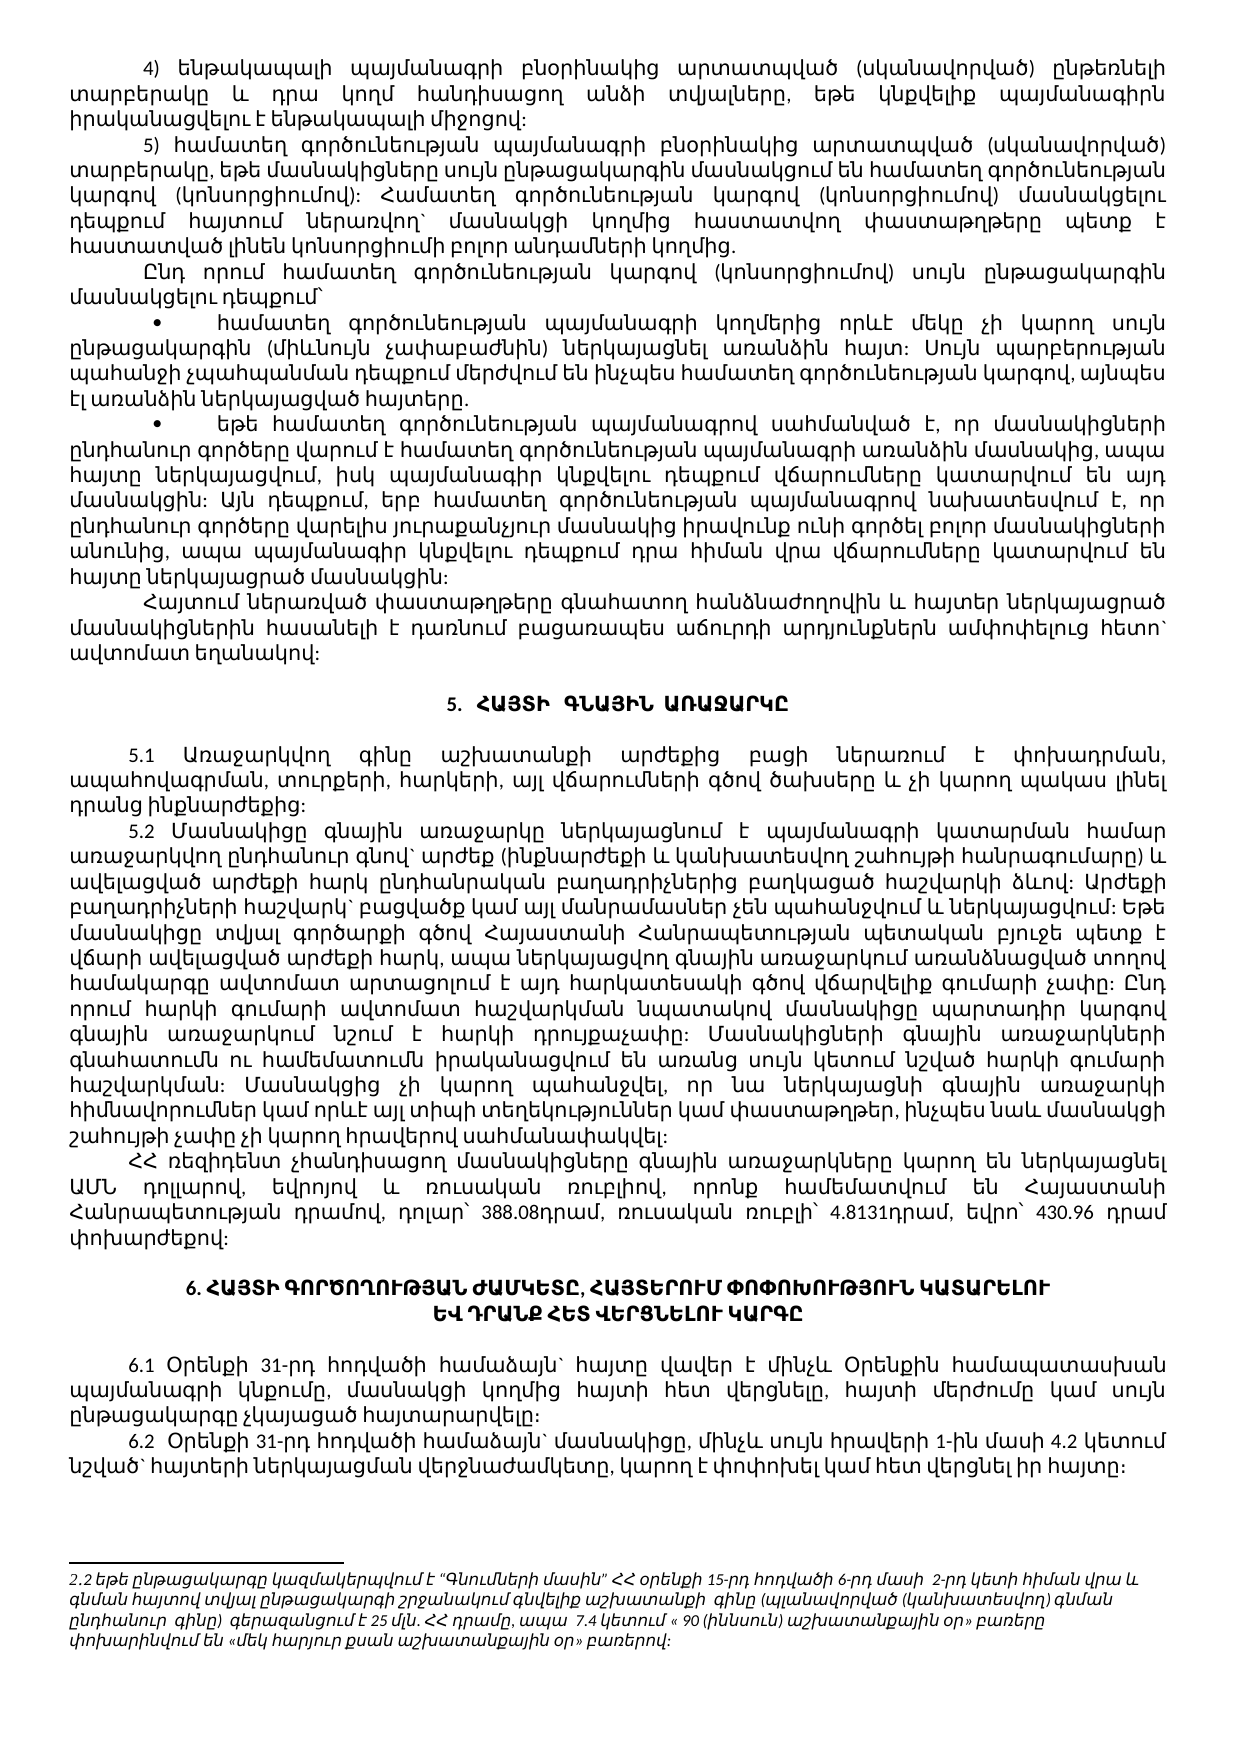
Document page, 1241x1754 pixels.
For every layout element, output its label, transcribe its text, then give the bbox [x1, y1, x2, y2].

text 5. ՀԱՅՏԻ ԳՆԱՅԻՆ ԱՌԱՋԱՐԿԸ [69, 691, 1167, 716]
text 6.2 Օրենքի 31-րդ հոդվածի համաձայն` մասնակիցը, մինչև սույն հրավերի 1-ին մասի 4.2 կետում նշված` հայտերի ներկայացման վերջնաժամկետը, կարող է փոփոխել կամ հետ վերցնել իր հայտը։ [69, 1428, 1167, 1479]
list եթե համատեղ գործունեության պայմանագրով սահմանված է, որ մասնակիցների ընդհանուր գործերը վարում է համատեղ գործունեության պայմանագրի առանձին մասնակից, ապա հայտը ներկայացվում, իսկ պայմանագիր կնքվելու դեպքում վճարումները կատարվում են այդ մասնակցին: Այն դեպքում, երբ համատեղ գործունեության պայմանագրով նախատեսվում է, որ ընդհանուր գործերը վարելիս յուրաքանչյուր մասնակից իրավունք ունի գործել բոլոր մասնակիցների անունից, ապա պայմանագիր կնքվելու դեպքում դրա հիման վրա վճարումները կատարվում են հայտը ներկայացրած մասնակցին: [69, 411, 1167, 589]
text Հայտում ներառված փաստաթղթերը գնահատող հանձնաժողովին և հայտեր ներկայացրած մասնակիցներին հասանելի է դառնում բացառապես աճուրդի արդյունքներն ամփոփելուց հետո` ավտոմատ եղանակով: [69, 589, 1167, 666]
list համատեղ գործունեության պայմանագրի կողմերից որևէ մեկը չի կարող սույն ընթացակարգին (միևնույն չափաբաժնին) ներկայացնել առանձին հայտ: Սույն պարբերության պահանջի չպահպանման դեպքում մերժվում են ինչպես համատեղ գործունեության կարգով, այնպես էլ առանձին ներկայացված հայտերը. [69, 310, 1167, 411]
text 5) համատեղ գործունեության պայմանագրի բնօրինակից արտատպված (սկանավորված) տարբերակը, եթե մասնակիցները սույն ընթացակարգին մասնակցում են համատեղ գործունեության կարգով (կոնսորցիումով): Համատեղ գործունեության կարգով (կոնսորցիումով) մասնակցելու դեպքում հայտում ներառվող` մասնակցի կողմից հաստատվող փաստաթղթերը պետք է հաստատված լինեն կոնսորցիումի բոլոր անդամների կողմից. [69, 132, 1167, 259]
text 6. ՀԱՅՏԻ ԳՈՐԾՈՂՈՒԹՅԱՆ ԺԱՄԿԵՏԸ, ՀԱՅՏԵՐՈՒՄ ՓՈՓՈԽՈՒԹՅՈՒՆ ԿԱՏԱՐԵԼՈՒ [69, 1276, 1167, 1301]
text Ընդ որում համատեղ գործունեության կարգով (կոնսորցիումով) սույն ընթացակարգին մասնակցելու դեպքում՝ [69, 259, 1167, 310]
text 4) ենթակապալի պայմանագրի բնօրինակից արտատպված (սկանավորված) ընթեռնելի տարբերակը և դրա կողմ հանդիսացող անձի տվյալները, եթե կնքվելիք պայմանագիրն իրականացվելու է ենթակապալի միջոցով: [69, 56, 1167, 132]
text 6.1 Օրենքի 31-րդ հոդվածի համաձայն` հայտը վավեր է մինչև Օրենքին համապատասխան պայմանագրի կնքումը, մասնակցի կողմից հայտի հետ վերցնելը, հայտի մերժումը կամ սույն ընթացակարգը չկայացած հայտարարվելը։ [69, 1352, 1167, 1428]
text ՀՀ ռեզիդենտ չհանդիսացող մասնակիցները գնային առաջարկները կարող են ներկայացնել ԱՄՆ դոլլարով, եվրոյով և ռուսական ռուբլիով, որոնք համեմատվում են Հայաստանի Հանրապետության դրամով, դոլար՝ 388.08դրամ, ռուսական ռուբլի՝ 4.8131դրամ, եվրո՝ 430.96 դրամ փոխարժեքով: [69, 1148, 1167, 1250]
text 5.1 Առաջարկվող գինը աշխատանքի արժեքից բացի ներառում է փոխադրման, ապահովագրման, տուրքերի, հարկերի, այլ վճարումների գծով ծախսերը և չի կարող պակաս լինել դրանց ինքնարժեքից: [69, 742, 1167, 818]
text 5.2 Մասնակիցը գնային առաջարկը ներկայացնում է պայմանագրի կատարման համար առաջարկվող ընդհանուր գնով` արժեք (ինքնարժեքի և կանխատեսվող շահույթի հանրագումարը) և ավելացված արժեքի հարկ ընդհանրական բաղադրիչներից բաղկացած հաշվարկի ձևով: Արժեքի բաղադրիչների հաշվարկ` բացվածք կամ այլ մանրամասներ չեն պահանջվում և ներկայացվում: Եթե մասնակիցը տվյալ գործարքի գծով Հայաստանի Հանրապետության պետական բյուջե պետք է վճարի ավելացված արժեքի հարկ, ապա ներկայացվող գնային առաջարկում առանձնացված տողով համակարգը ավտոմատ արտացոլում է այդ հարկատեսակի գծով վճարվելիք գումարի չափը: Ընդ որում հարկի գումարի ավտոմատ հաշվարկման նպատակով մասնակիցը պարտադիր կարգով գնային առաջարկում նշում է հարկի դրույքաչափը: Մասնակիցների գնային առաջարկների գնահատումն ու համեմատումն իրականացվում են առանց սույն կետում նշված հարկի գումարի հաշվարկման: Մասնակցից չի կարող պահանջվել, որ նա ներկայացնի գնային առաջարկի հիմնավորումներ կամ որևէ այլ տիպի տեղեկություններ կամ փաստաթղթեր, ինչպես նաև մասնակցի շահույթի չափը չի կարող հրավերով սահմանափակվել: [69, 818, 1167, 1148]
text ԵՎ ԴՐԱՆՔ ՀԵՏ ՎԵՐՑՆԵԼՈՒ ԿԱՐԳԸ [69, 1301, 1167, 1326]
